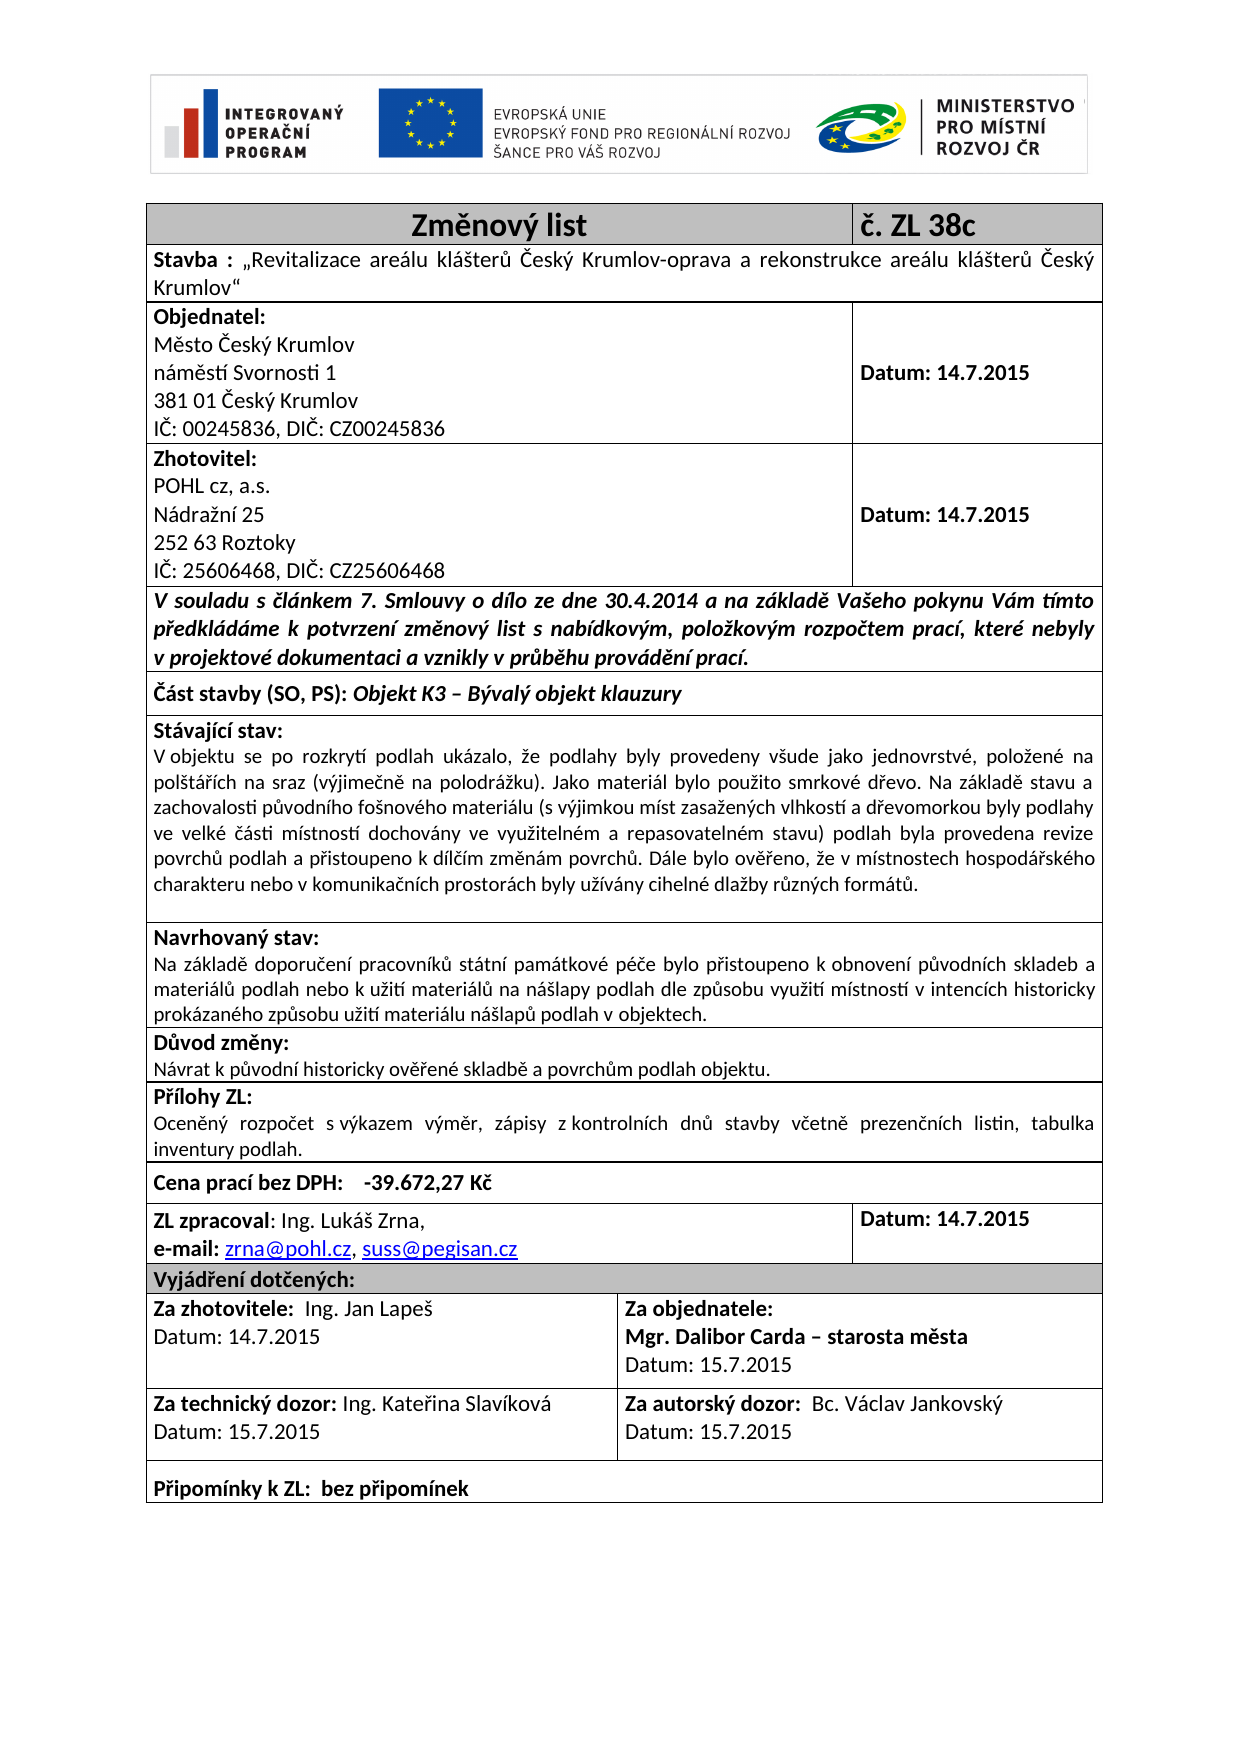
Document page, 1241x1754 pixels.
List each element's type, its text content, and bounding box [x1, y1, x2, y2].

table_cell Datum: 14.7.2015 [853, 303, 1102, 443]
table_cell Vyjádření dotčených: [147, 1264, 1102, 1293]
table_cell Za objednatele: Mgr. Dalibor Carda – starosta města Datum: 15.7.2015 [618, 1294, 1102, 1388]
table_cell Datum: 14.7.2015 [853, 444, 1102, 586]
table_cell Připomínky k ZL: bez připomínek [147, 1461, 1102, 1502]
table_cell Přílohy ZL: Oceněný rozpočet s výkazem výměr, zápisy z kontrolních dnů stavby včetně prezenčních listin, tabulka inventury podlah. [147, 1083, 1102, 1161]
table_cell Za autorský dozor: Bc. Václav Jankovský Datum: 15.7.2015 [618, 1389, 1102, 1460]
table_cell Cena prací bez DPH: -39.672,27 Kč [147, 1163, 1102, 1203]
picture [147, 73, 1093, 175]
table_cell Navrhovaný stav: Na základě doporučení pracovníků státní památkové péče bylo přistoupeno k obnovení původních skladeb a materiálů podlah nebo k užití materiálů na nášlapy podlah dle způsobu využití místností v intencích historicky prokázaného způsobu užití materiálu nášlapů podlah v objektech. [147, 923, 1102, 1027]
table_cell Za zhotovitele: Ing. Jan Lapeš Datum: 14.7.2015 [147, 1294, 617, 1388]
table_cell V souladu s článkem 7. Smlouvy o dílo ze dne 30.4.2014 a na základě Vašeho pokynu Vám tímto předkládáme k potvrzení změnový list s nabídkovým, položkovým rozpočtem prací, které nebyly v projektové dokumentaci a vznikly v průběhu provádění prací. [147, 587, 1102, 671]
table_cell Stavba : „Revitalizace areálu klášterů Český Krumlov-oprava a rekonstrukce areálu klášterů Český Krumlov“ [147, 245, 1102, 301]
table_cell Objednatel: Město Český Krumlov náměstí Svornosti 1 381 01 Český Krumlov IČ: 00245836, DIČ: CZ00245836 [147, 303, 852, 443]
table_cell Část stavby (SO, PS): Objekt K3 – Bývalý objekt klauzury [147, 672, 1102, 715]
table_cell ZL zpracoval: Ing. Lukáš Zrna, e-mail: zrna@pohl.cz, suss@pegisan.cz [147, 1204, 852, 1262]
table_cell Datum: 14.7.2015 [853, 1204, 1102, 1262]
table_cell Zhotovitel: POHL cz, a.s. Nádražní 25 252 63 Roztoky IČ: 25606468, DIČ: CZ25606468 [147, 444, 852, 586]
table_header Změnový list [147, 204, 852, 244]
table_header č. ZL 38c [853, 204, 1102, 244]
table_cell Za technický dozor: Ing. Kateřina Slavíková Datum: 15.7.2015 [147, 1389, 617, 1460]
table_cell Důvod změny: Návrat k původní historicky ověřené skladbě a povrchům podlah objektu. [147, 1028, 1102, 1081]
table_cell Stávající stav: V objektu se po rozkrytí podlah ukázalo, že podlahy byly provedeny všude jako jednovrstvé, položené na polštářích na sraz (výjimečně na polodrážku). Jako materiál bylo použito smrkové dřevo. Na základě stavu a zachovalosti původního fošnového materiálu (s výjimkou míst zasažených vlhkostí a dřevomorkou byly podlahy ve velké části místností dochovány ve využitelném a repasovatelném stavu) podlah byla provedena revize povrchů podlah a přistoupeno k dílčím změnám povrchů. Dále bylo ověřeno, že v místnostech hospodářského charakteru nebo v komunikačních prostorách byly užívány cihelné dlažby různých formátů. [147, 716, 1102, 922]
